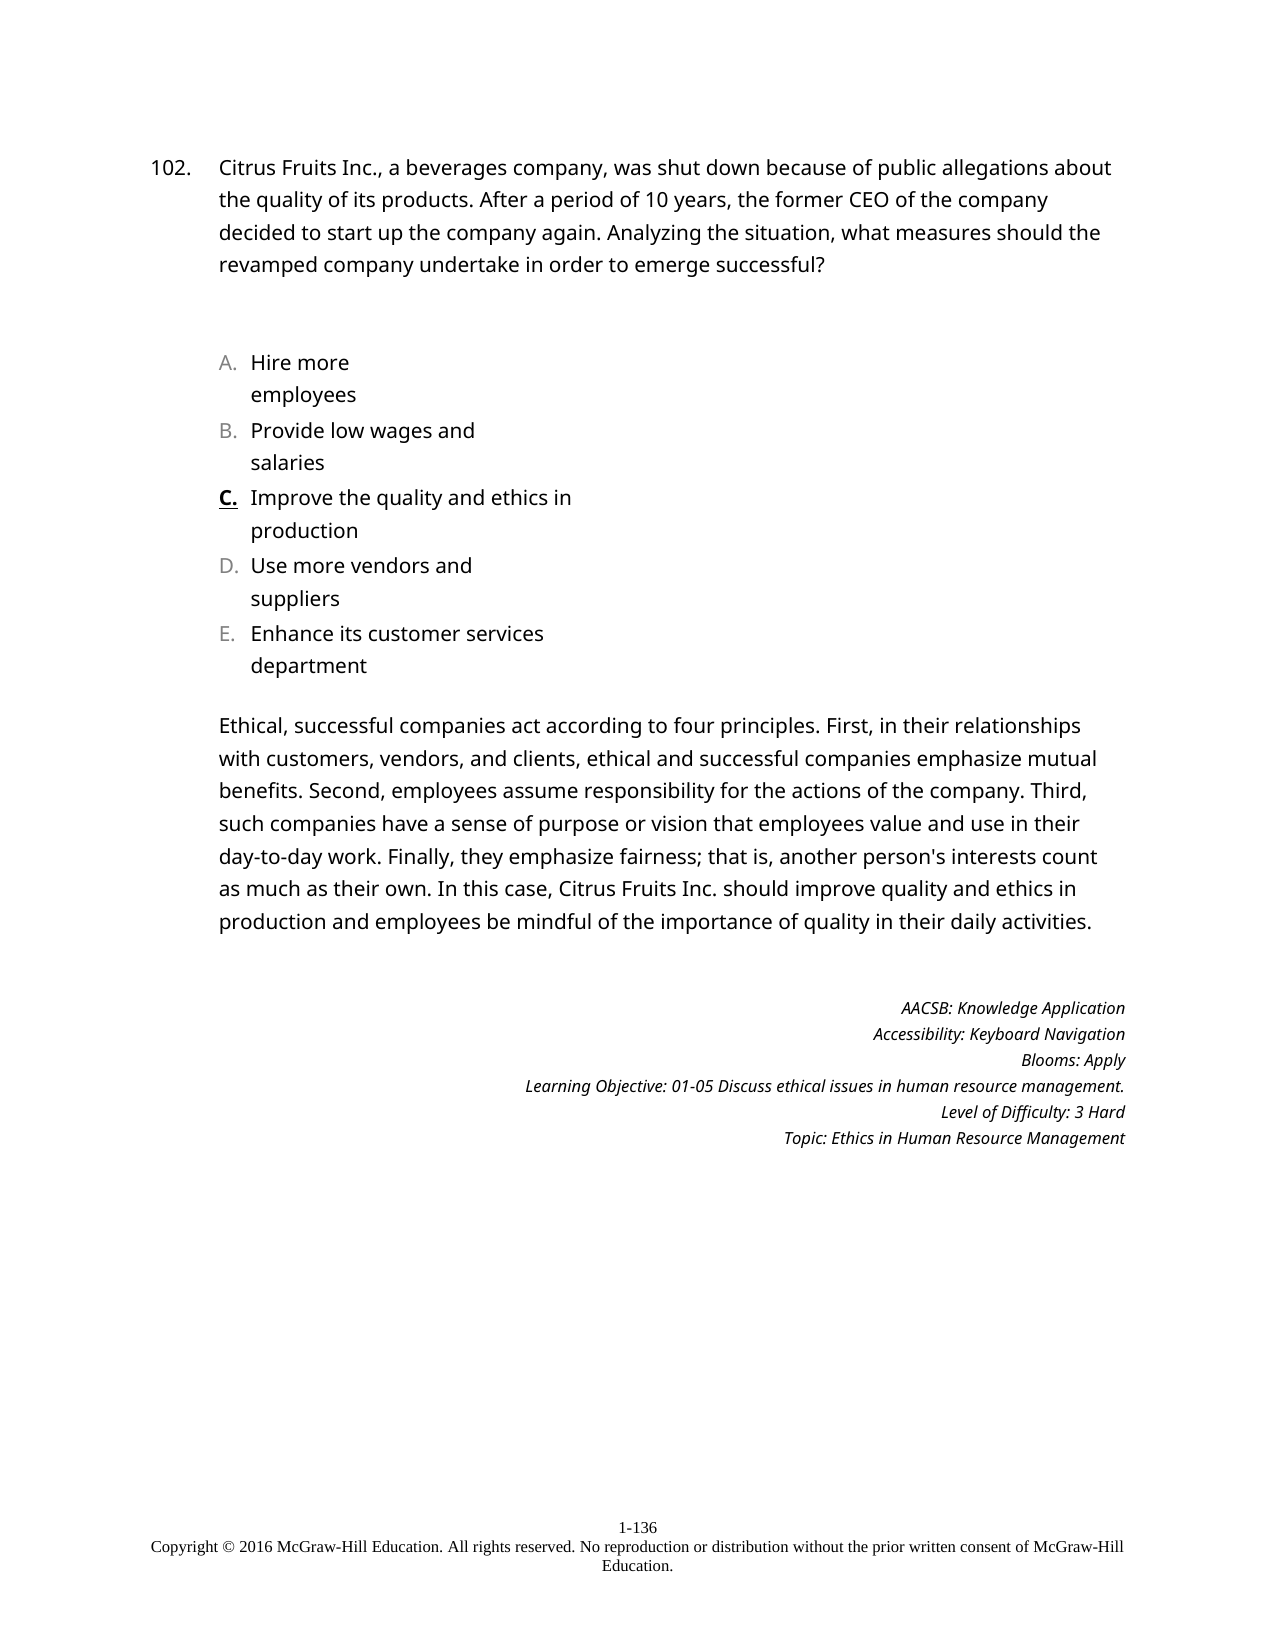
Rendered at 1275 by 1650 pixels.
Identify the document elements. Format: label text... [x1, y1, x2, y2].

table_header 102. [150, 153, 218, 967]
table_header AACSB: Knowledge Application Accessibility: Keyboard Navigation Blooms: Apply Learning Objective: 01-05 Discuss ethical issues in human resource management. Level of Difficulty: 3 Hard Topic: Ethics in Human Resource Management [150, 996, 1125, 1185]
table_header Citrus Fruits Inc., a beverages company, was shut down because of public allegations about the quality of its products. After a period of 10 years, the former CEO of the company decided to start up the company again. Analyzing the situation, what measures should the revamped company undertake in order to emerge successful? Ethical, successful companies act according to four principles. First, in their relationships with customers, vendors, and clients, ethical and successful companies emphasize mutual benefits. Second, employees assume responsibility for the actions of the company. Third, such companies have a sense of purpose or vision that employees value and use in their day-to-day work. Finally, they emphasize fairness; that is, another person's interests count as much as their own. In this case, Citrus Fruits Inc. should improve quality and ethics in production and employees be mindful of the importance of quality in their daily activities. [219, 153, 1125, 967]
